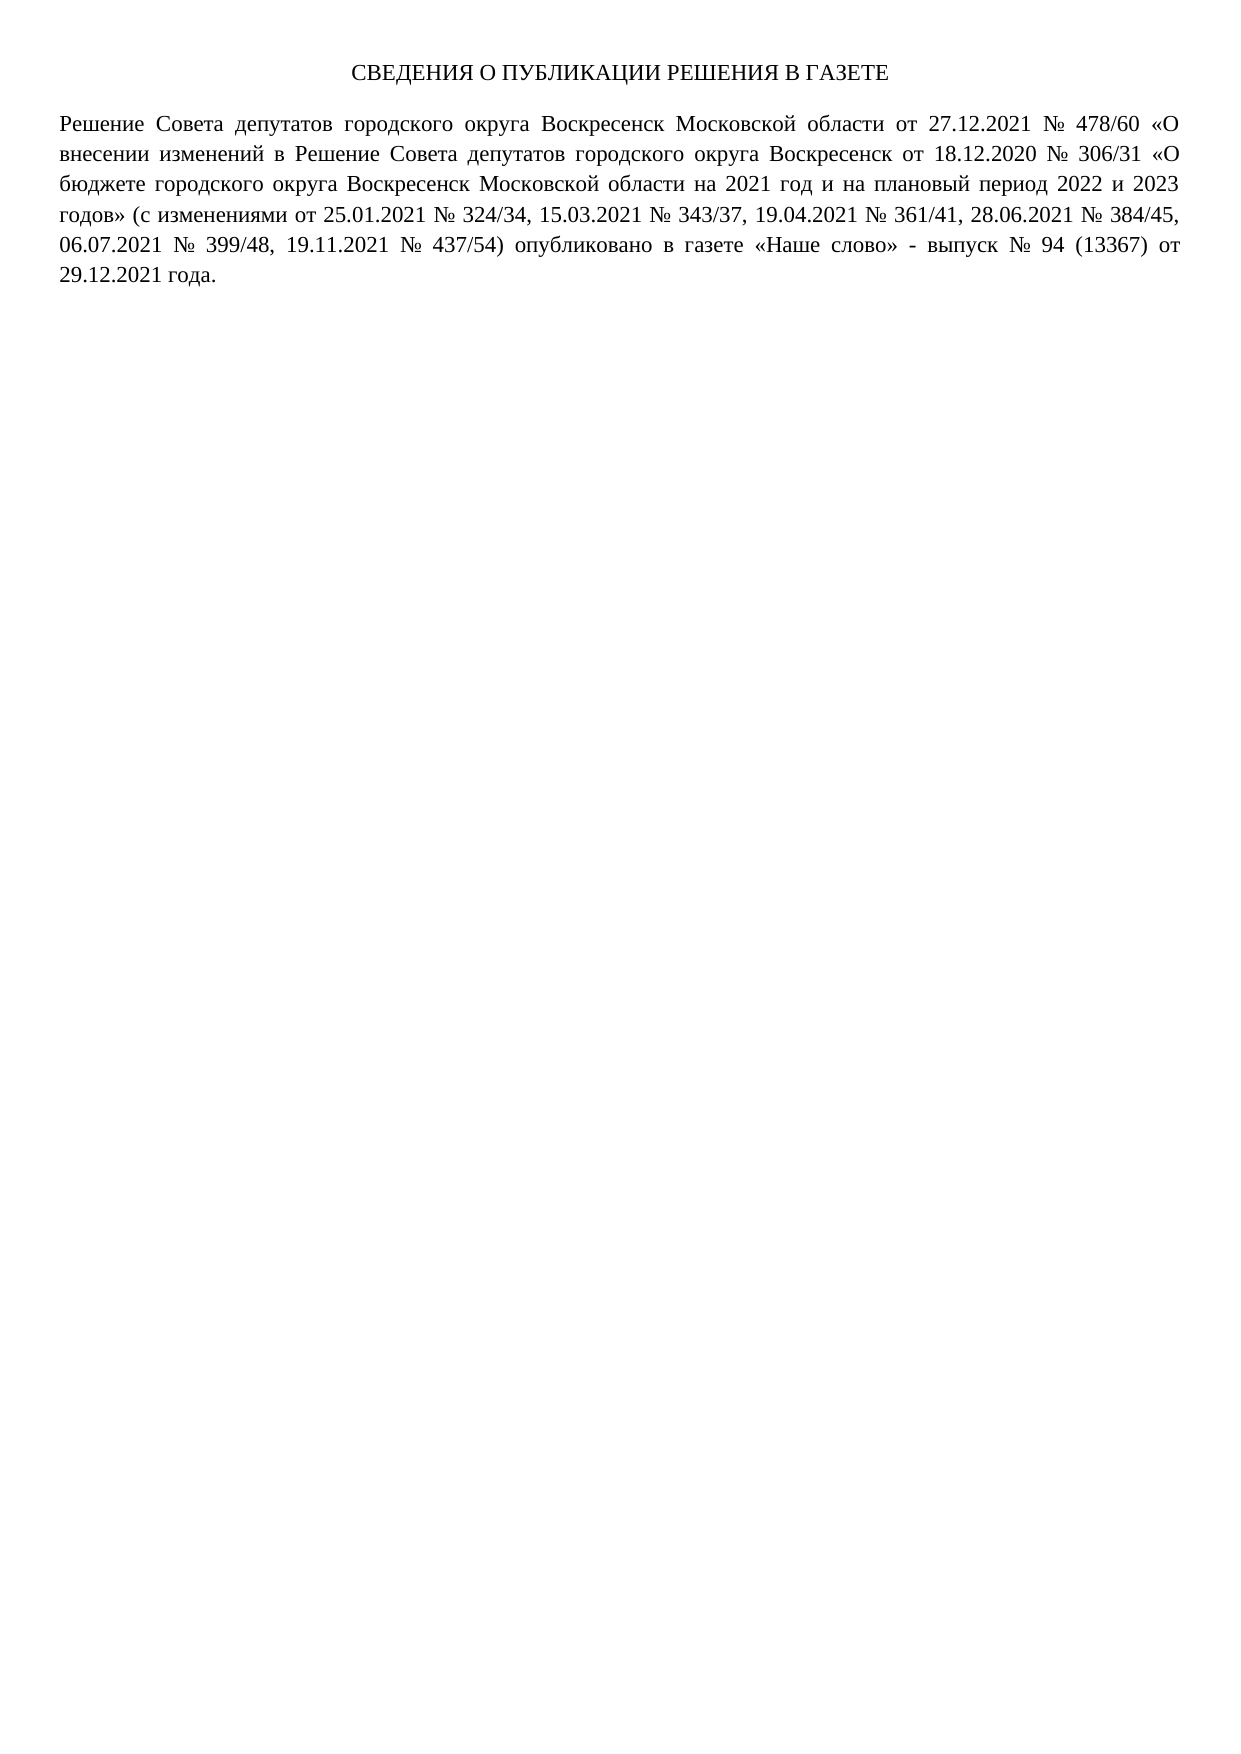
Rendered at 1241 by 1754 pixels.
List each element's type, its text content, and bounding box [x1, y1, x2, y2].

text СВЕДЕНИЯ О ПУБЛИКАЦИИ РЕШЕНИЯ В ГАЗЕТЕ [59, 59, 1181, 85]
text Решение Совета депутатов городского округа Воскресенск Московской области от 27.12.2021 № 478/60 «О внесении изменений в Решение Совета депутатов городского округа Воскресенск от 18.12.2020 № 306/31 «О бюджете городского округа Воскресенск Московской области на 2021 год и на плановый период 2022 и 2023 годов» (с изменениями от 25.01.2021 № 324/34, 15.03.2021 № 343/37, 19.04.2021 № 361/41, 28.06.2021 № 384/45, 06.07.2021 № 399/48, 19.11.2021 № 437/54) опубликовано в газете «Наше слово» - выпуск № 94 (13367) от 29.12.2021 года. [59, 110, 1181, 287]
